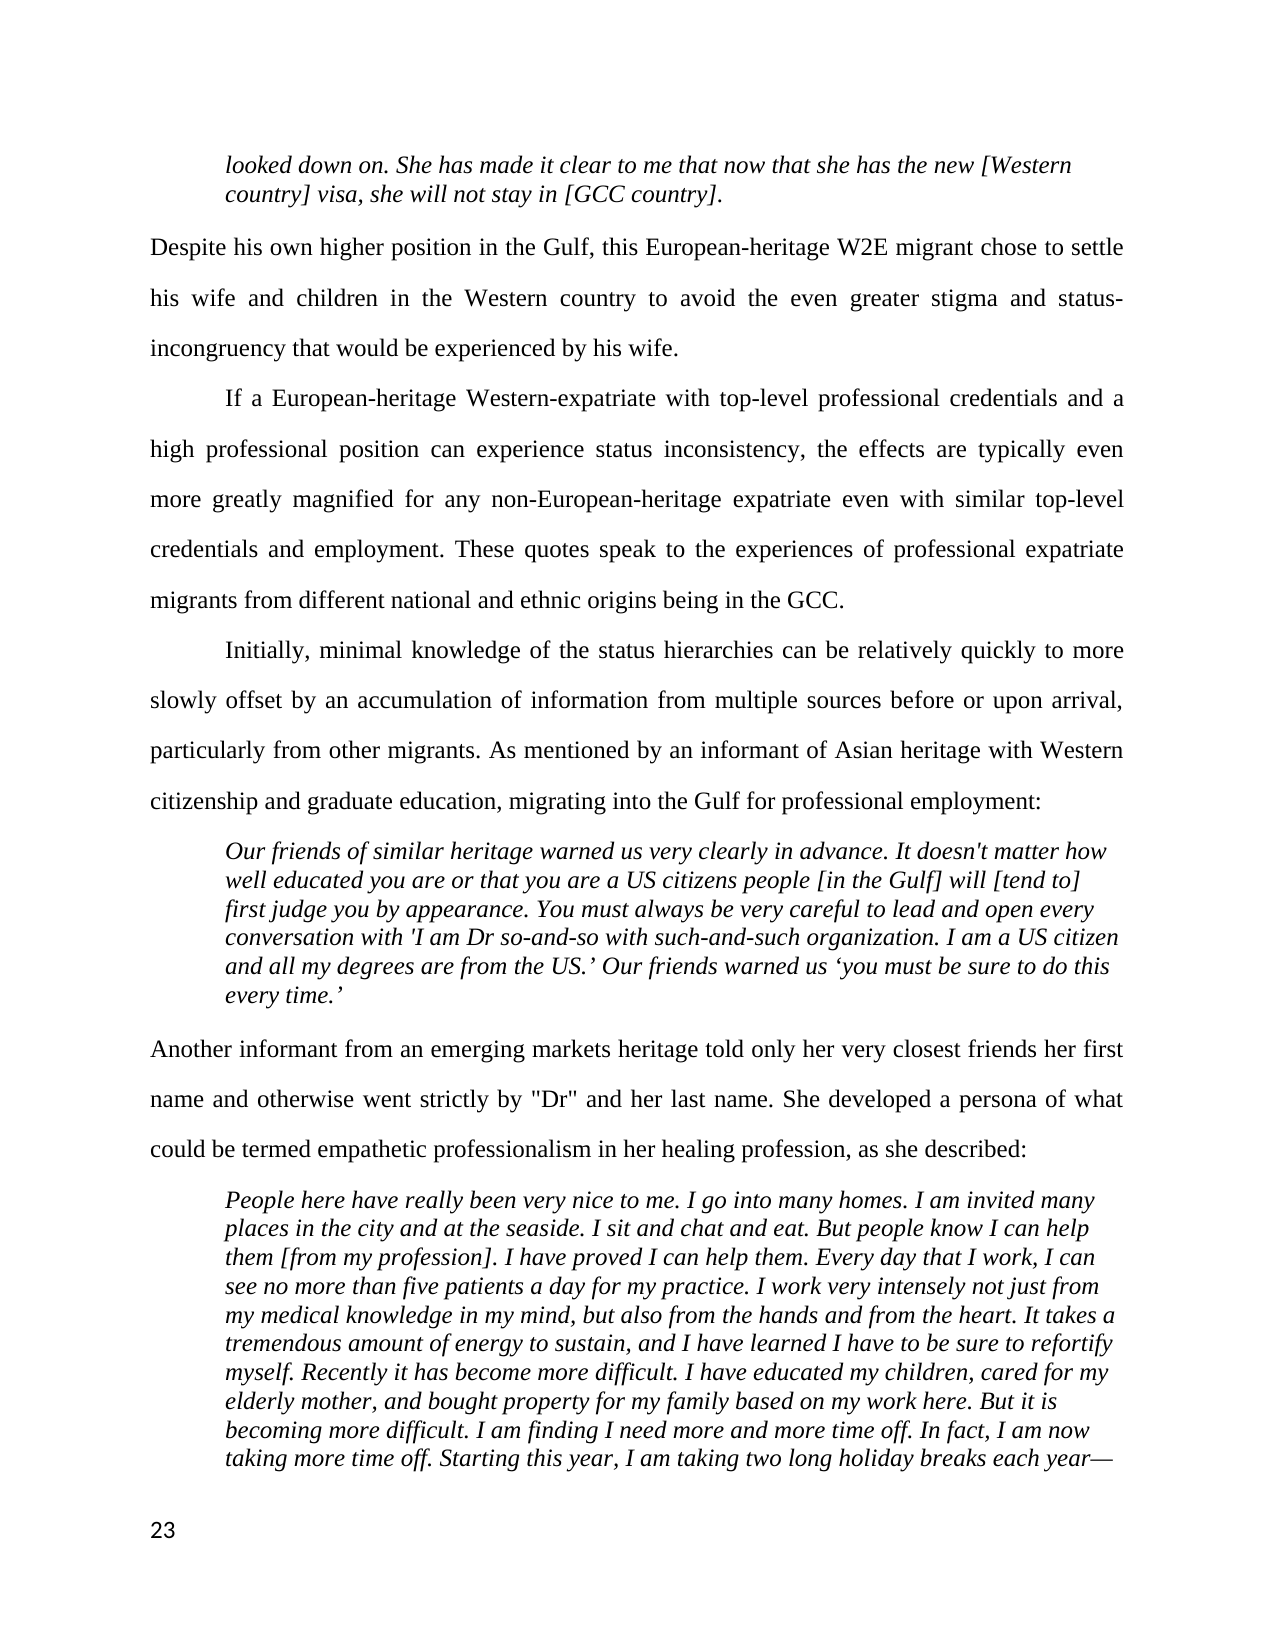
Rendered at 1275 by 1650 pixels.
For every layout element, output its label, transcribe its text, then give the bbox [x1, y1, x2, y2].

text Another informant from an emerging markets heritage told only her very closest friends her first name and otherwise went strictly by "Dr" and her last name. She developed a persona of what could be termed empathetic professionalism in her healing profession, as she described: [150, 1034, 1125, 1163]
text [225, 150, 1125, 207]
text Despite his own higher position in the Gulf, this European-heritage W2E migrant chose to settle his wife and children in the Western country to avoid the even greater stigma and status-incongruency that would be experienced by his wife. [150, 232, 1125, 362]
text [225, 1185, 1125, 1472]
text Initially, minimal knowledge of the status hierarchies can be relatively quickly to more slowly offset by an accumulation of information from multiple sources before or upon arrival, particularly from other migrants. As mentioned by an informant of Asian heritage with Western citizenship and graduate education, migrating into the Gulf for professional employment: [150, 635, 1125, 815]
text If a European-heritage Western-expatriate with top-level professional credentials and a high professional position can experience status inconsistency, the effects are typically even more greatly magnified for any non-European-heritage expatriate even with similar top-level credentials and employment. These quotes speak to the experiences of professional expatriate migrants from different national and ethnic origins being in the GCC. [150, 383, 1125, 613]
text Our friends of similar heritage warned us very clearly in advance. It doesn't matter how well educated you are or that you are a US citizens people [in the Gulf] will [tend to] first judge you by appearance. You must always be very careful to lead and open every conversation with 'I am Dr so-and-so with such-and-such organization. I am a US citizen and all my degrees are from the US.’ Our friends warned us ‘you must be sure to do this every time.’ [225, 836, 1125, 1009]
